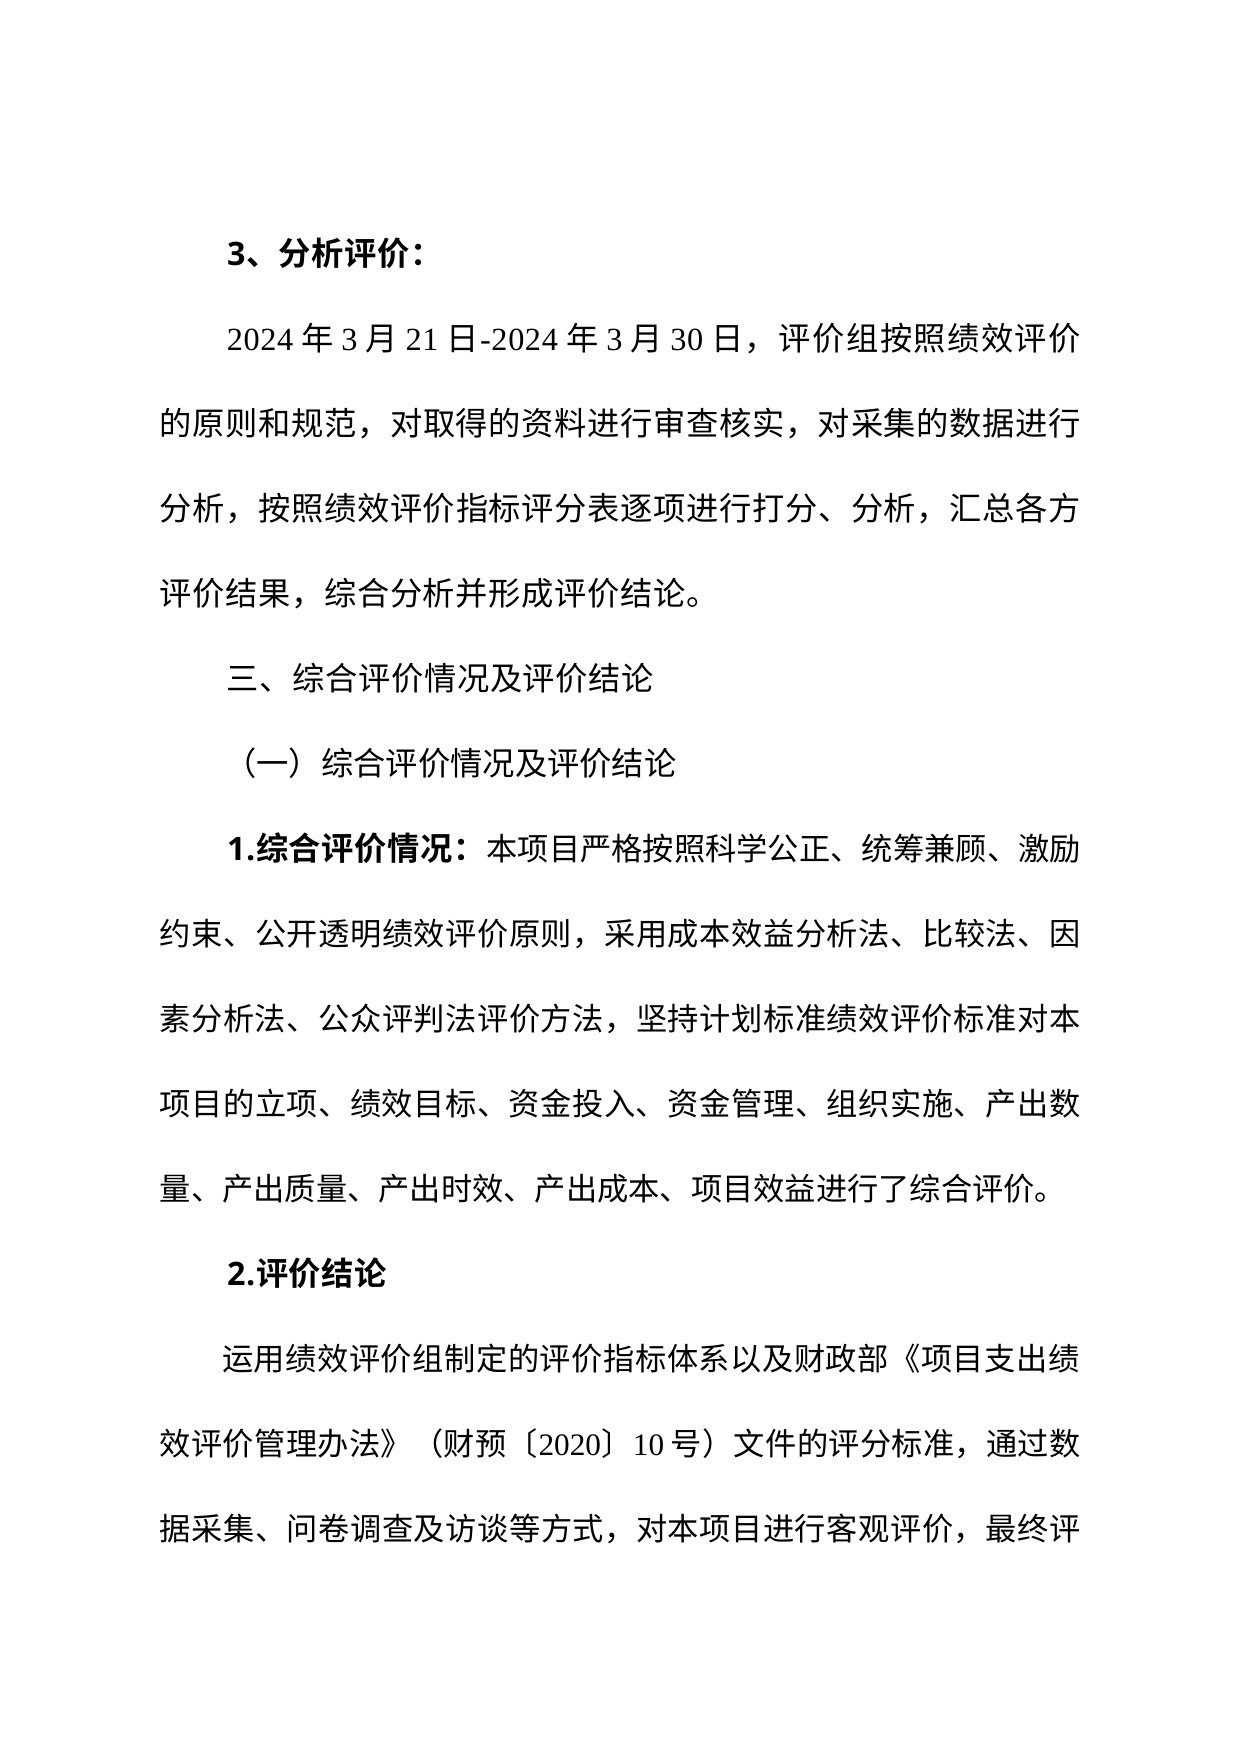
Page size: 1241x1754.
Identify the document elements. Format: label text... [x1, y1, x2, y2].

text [159, 1314, 1081, 1569]
text （一）综合评价情况及评价结论 [159, 719, 1081, 804]
list 2.评价结论 [159, 1229, 1081, 1314]
text 1.综合评价情况：本项目严格按照科学公正、统筹兼顾、激励约束、公开透明绩效评价原则，采用成本效益分析法、比较法、因素分析法、公众评判法评价方法，坚持计划标准绩效评价标准对本项目的立项、绩效目标、资金投入、资金管理、组织实施、产出数量、产出质量、产出时效、产出成本、项目效益进行了综合评价。 [159, 804, 1081, 1229]
text 2024年3月21日-2024年3月30日，评价组按照绩效评价的原则和规范，对取得的资料进行审查核实，对采集的数据进行分析，按照绩效评价指标评分表逐项进行打分、分析，汇总各方评价结果，综合分析并形成评价结论。 [159, 294, 1081, 634]
text 三、综合评价情况及评价结论 [159, 634, 1081, 719]
list 3、分析评价： [159, 209, 1081, 294]
